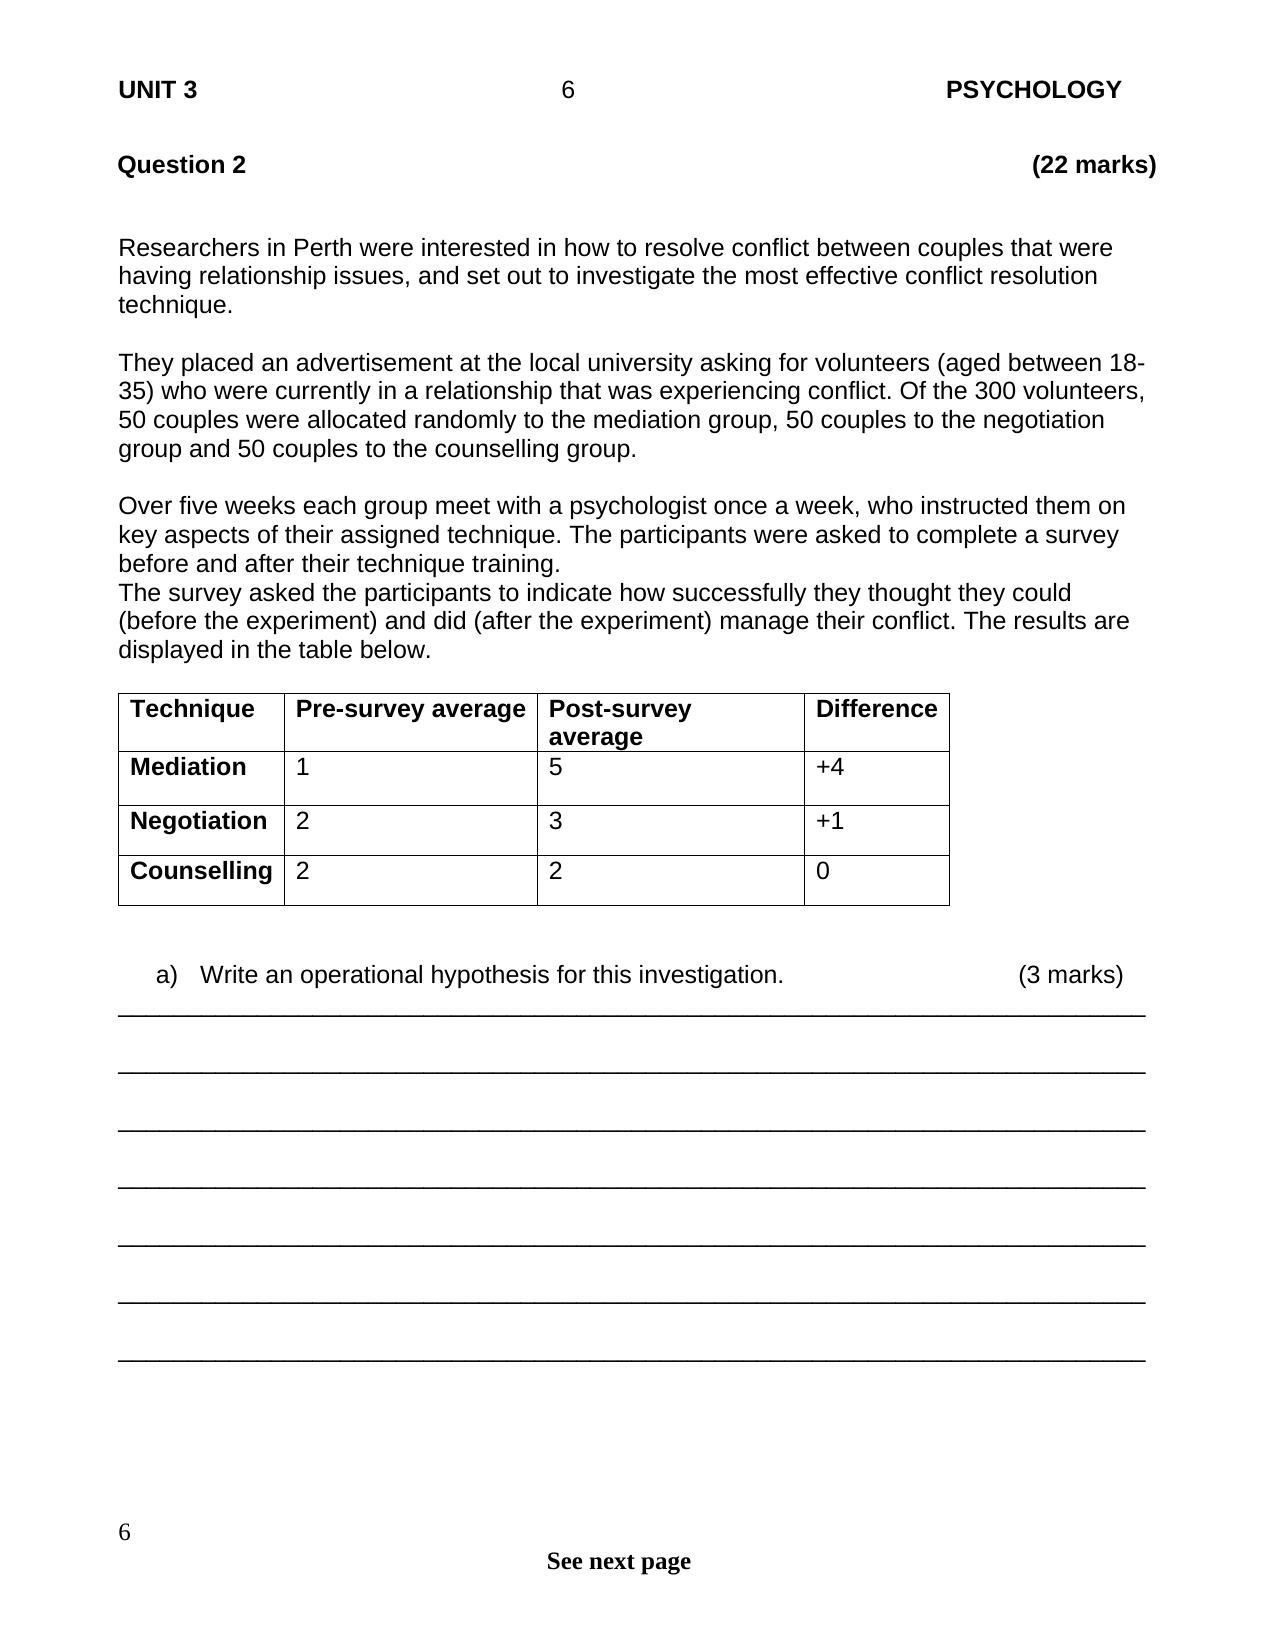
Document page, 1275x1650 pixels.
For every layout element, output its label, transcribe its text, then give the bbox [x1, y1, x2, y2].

table_cell Negotiation [119, 806, 284, 855]
table_cell Mediation [119, 752, 284, 805]
text ______________________________________________________________________________________________________________________________________________________________________________________________________________________________________________________________________________________________________________________________________________________________________________________________________________________________________________________________________________________________________________________________________ [118, 989, 1157, 1362]
text Over five weeks each group meet with a psychologist once a week, who instructed them on key aspects of their assigned technique. The participants were asked to complete a survey before and after their technique training. [118, 491, 1157, 577]
table_cell 5 [538, 752, 804, 805]
text The survey asked the participants to indicate how successfully they thought they could (before the experiment) and did (after the experiment) manage their conflict. The results are displayed in the table below. [118, 577, 1157, 664]
text Researchers in Perth were interested in how to resolve conflict between couples that were having relationship issues, and set out to investigate the most effective conflict resolution technique. [118, 232, 1157, 319]
table_cell 1 [285, 752, 537, 805]
table_cell 3 [538, 806, 804, 855]
text Question 2 (22 marks) [117, 150, 1157, 179]
table_header Technique [119, 694, 284, 751]
text They placed an advertisement at the local university asking for volunteers (aged between 18-35) who were currently in a relationship that was experiencing conflict. Of the 300 volunteers, 50 couples were allocated randomly to the mediation group, 50 couples to the negotiation group and 50 couples to the counselling group. [118, 347, 1157, 462]
table_cell 2 [538, 856, 804, 905]
table_cell 2 [285, 806, 537, 855]
table_cell 2 [285, 856, 537, 905]
table_cell +1 [805, 806, 949, 855]
table_header Difference [805, 694, 949, 751]
list Write an operational hypothesis for this investigation. (3 marks) [156, 960, 1157, 989]
table_cell +4 [805, 752, 949, 805]
table_cell 0 [805, 856, 949, 905]
table_header Post-survey average [538, 694, 804, 751]
table_header Pre-survey average [285, 694, 537, 751]
table_cell Counselling [119, 856, 284, 905]
